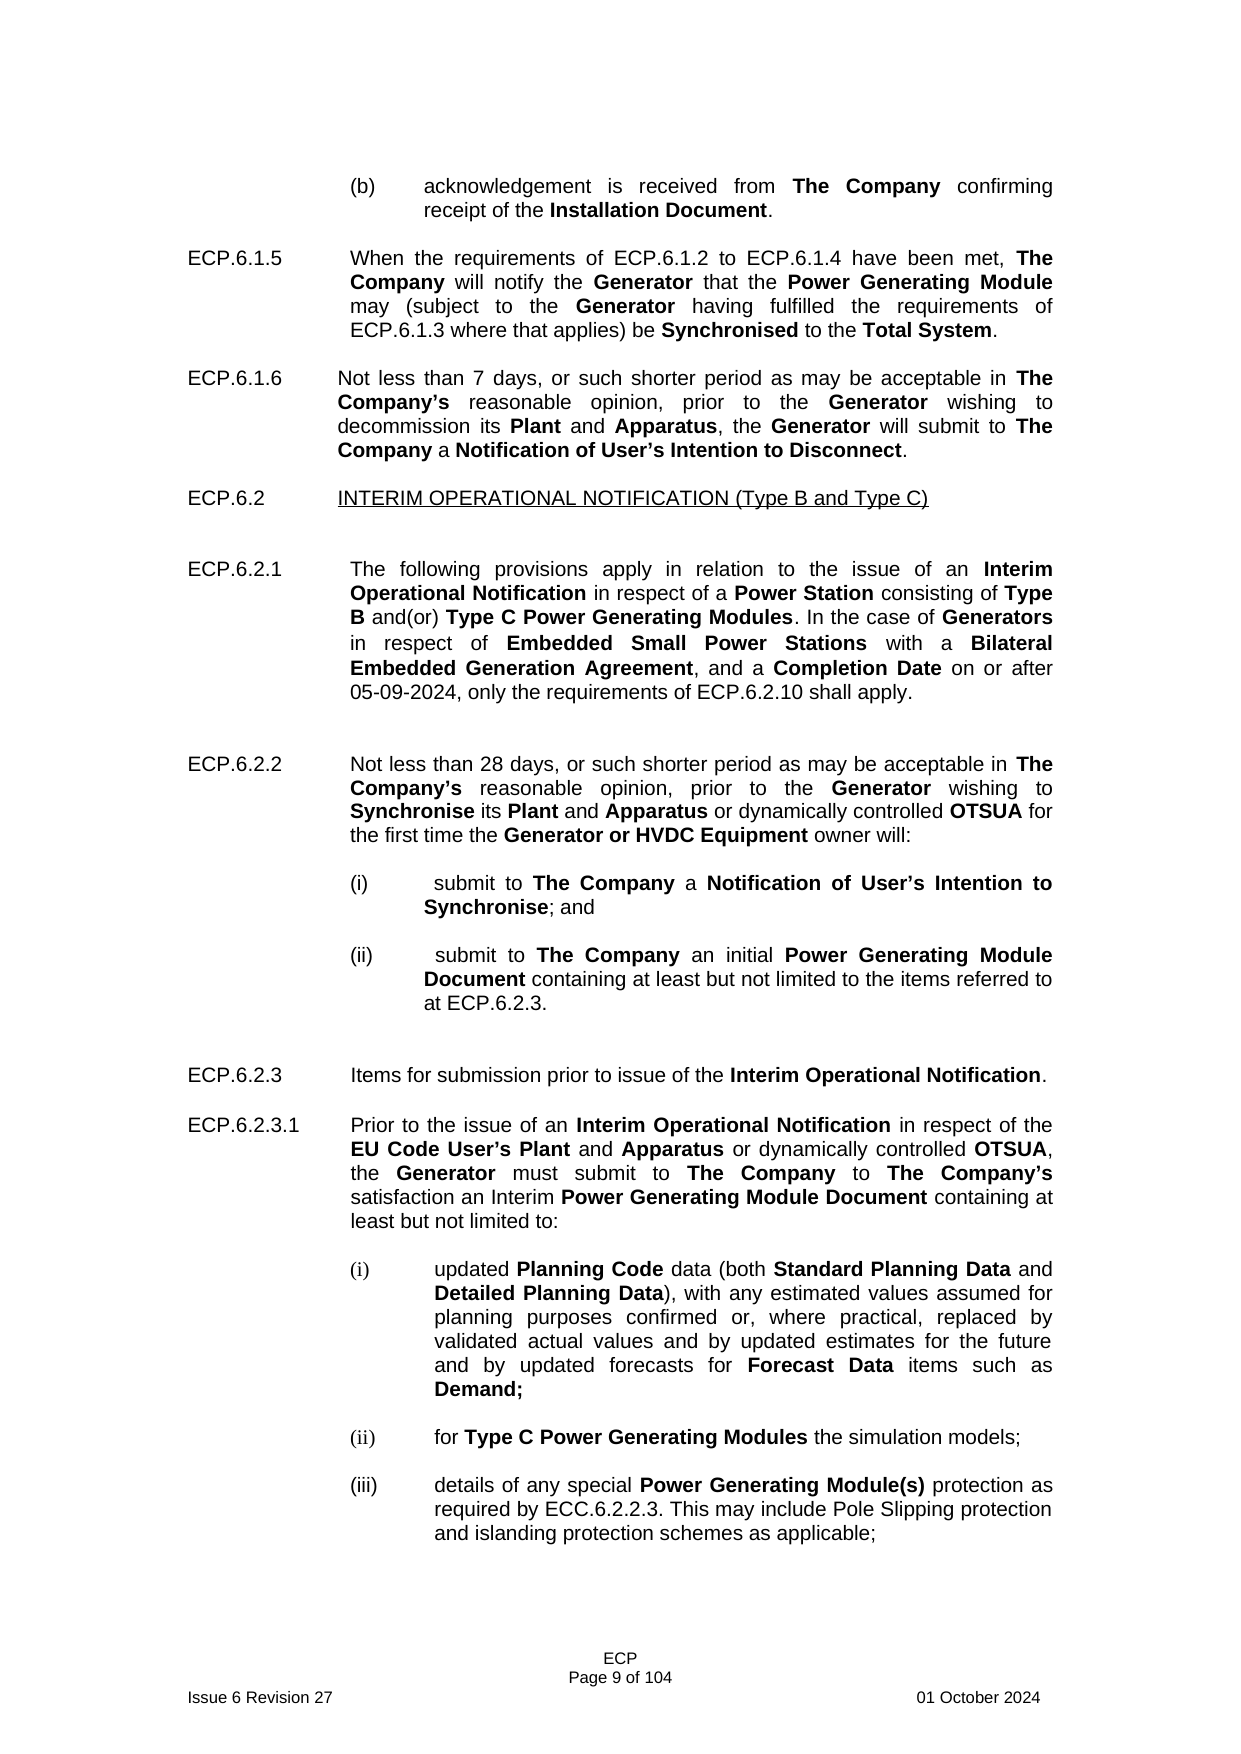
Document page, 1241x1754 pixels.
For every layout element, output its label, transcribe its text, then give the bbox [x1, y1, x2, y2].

list details of any special Power Generating Module(s) protection as required by ECC.6.2.2.3. This may include Pole Slipping protection and islanding protection schemes as applicable; [350, 1473, 1053, 1545]
text ECP.6.1.5 When the requirements of ECP.6.1.2 to ECP.6.1.4 have been met, The Company will notify the Generator that the Power Generating Module may (subject to the Generator having fulfilled the requirements of ECP.6.1.3 where that applies) be Synchronised to the Total System. [187, 246, 1053, 342]
subtitle ECP.6.2 INTERIM OPERATIONAL NOTIFICATION (Type B and Type C) [187, 485, 1053, 509]
text ECP.6.2.3 Items for submission prior to issue of the Interim Operational Notification. [187, 1063, 1053, 1087]
list for Type C Power Generating Modules the simulation models; [350, 1425, 1053, 1449]
text ECP.6.2.2 Not less than 28 days, or such shorter period as may be acceptable in The Company’s reasonable opinion, prior to the Generator wishing to Synchronise its Plant and Apparatus or dynamically controlled OTSUA for the first time the Generator or HVDC Equipment owner will: [187, 751, 1053, 847]
text (b) acknowledgement is received from The Company confirming receipt of the Installation Document. [350, 174, 1053, 222]
list submit to The Company a Notification of User’s Intention to Synchronise; and [350, 871, 1053, 919]
list updated Planning Code data (both Standard Planning Data and Detailed Planning Data), with any estimated values assumed for planning purposes confirmed or, where practical, replaced by validated actual values and by updated estimates for the future and by updated forecasts for Forecast Data items such as Demand; [350, 1257, 1053, 1401]
text ECP.6.2.3.1 Prior to the issue of an Interim Operational Notification in respect of the EU Code User’s Plant and Apparatus or dynamically controlled OTSUA, the Generator must submit to The Company to The Company’s satisfaction an Interim Power Generating Module Document containing at least but not limited to: [187, 1113, 1053, 1233]
text ECP.6.2.1 The following provisions apply in relation to the issue of an Interim Operational Notification in respect of a Power Station consisting of Type B and(or) Type C Power Generating Modules. In the case of Generators in respect of Embedded Small Power Stations with a Bilateral Embedded Generation Agreement, and a Completion Date on or after 05-09-2024, only the requirements of ECP.6.2.10 shall apply. [187, 557, 1053, 703]
text ECP.6.1.6 Not less than 7 days, or such shorter period as may be acceptable in The Company’s reasonable opinion, prior to the Generator wishing to decommission its Plant and Apparatus, the Generator will submit to The Company a Notification of User’s Intention to Disconnect. [187, 366, 1053, 461]
list submit to The Company an initial Power Generating Module Document containing at least but not limited to the items referred to at ECP.6.2.3. [350, 943, 1053, 1015]
